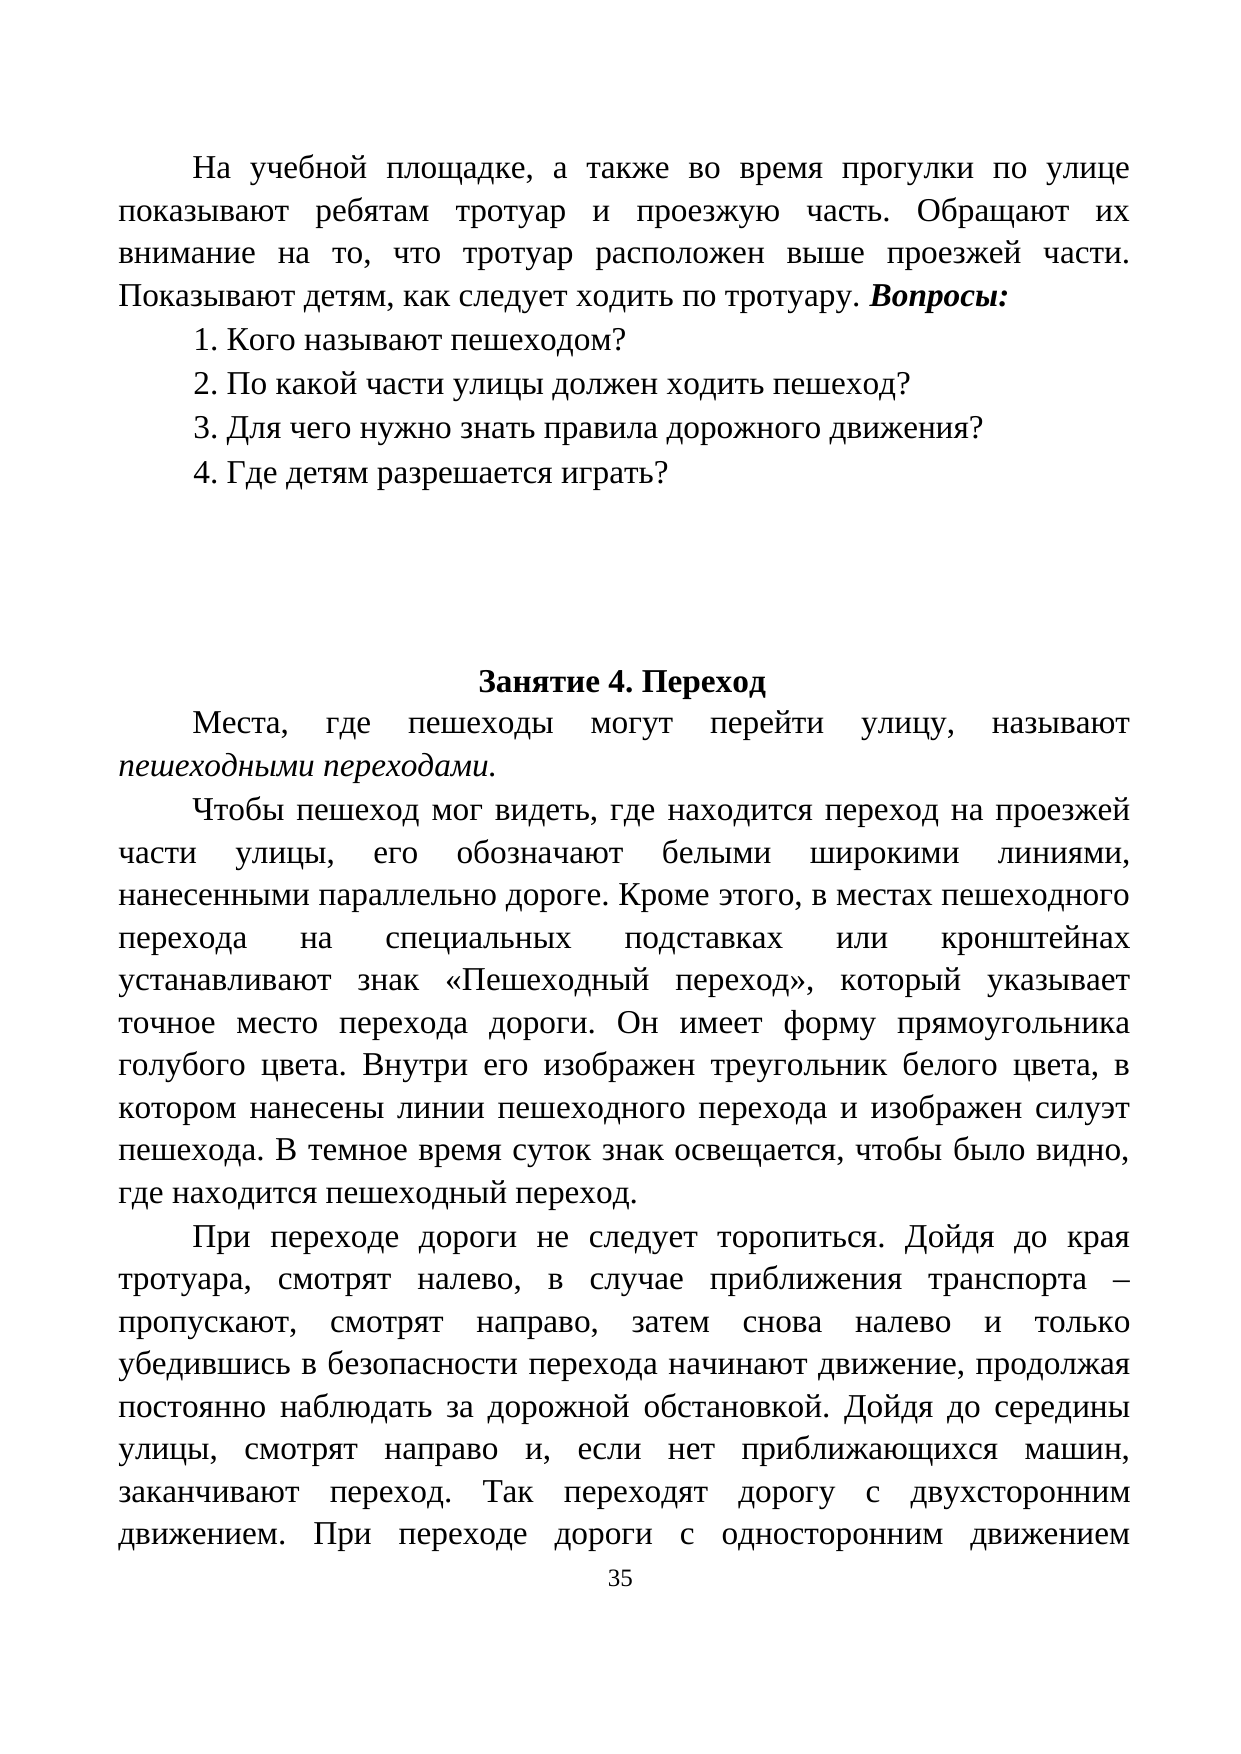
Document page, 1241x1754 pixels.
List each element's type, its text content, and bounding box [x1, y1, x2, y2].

text На учебной площадке, а также во время прогулки по улице показывают ребятам тротуар и проезжую часть. Обращают их внимание на то, что тротуар расположен выше проезжей части. Показывают детям, как следует ходить по тротуару. Вопросы: [118, 148, 1131, 313]
text Чтобы пешеход мог видеть, где находится переход на проезжей части улицы, его обозначают белыми широкими линиями, нанесенными параллельно дороге. Кроме этого, в местах пешеходного перехода на специальных подставках или кронштейнах устанавливают знак «Пешеходный переход», который указывает точное место перехода дороги. Он имеет форму прямоугольника голубого цвета. Внутри его изображен треугольник белого цвета, в котором нанесены линии пешеходного перехода и изображен силуэт пешехода. В темное время суток знак освещается, чтобы было видно, где находится пешеходный переход. [118, 789, 1131, 1210]
list Для чего нужно знать правила дорожного движения? [193, 408, 1131, 446]
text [118, 1216, 1131, 1552]
list Где детям разрешается играть? [193, 452, 1131, 490]
subtitle Занятие 4. Переход [118, 661, 1126, 700]
text Места, где пешеходы могут перейти улицу, называют пешеходными переходами. [118, 703, 1131, 784]
list Кого называют пешеходом? [193, 319, 1131, 358]
list По какой части улицы должен ходить пешеход? [193, 363, 1131, 402]
